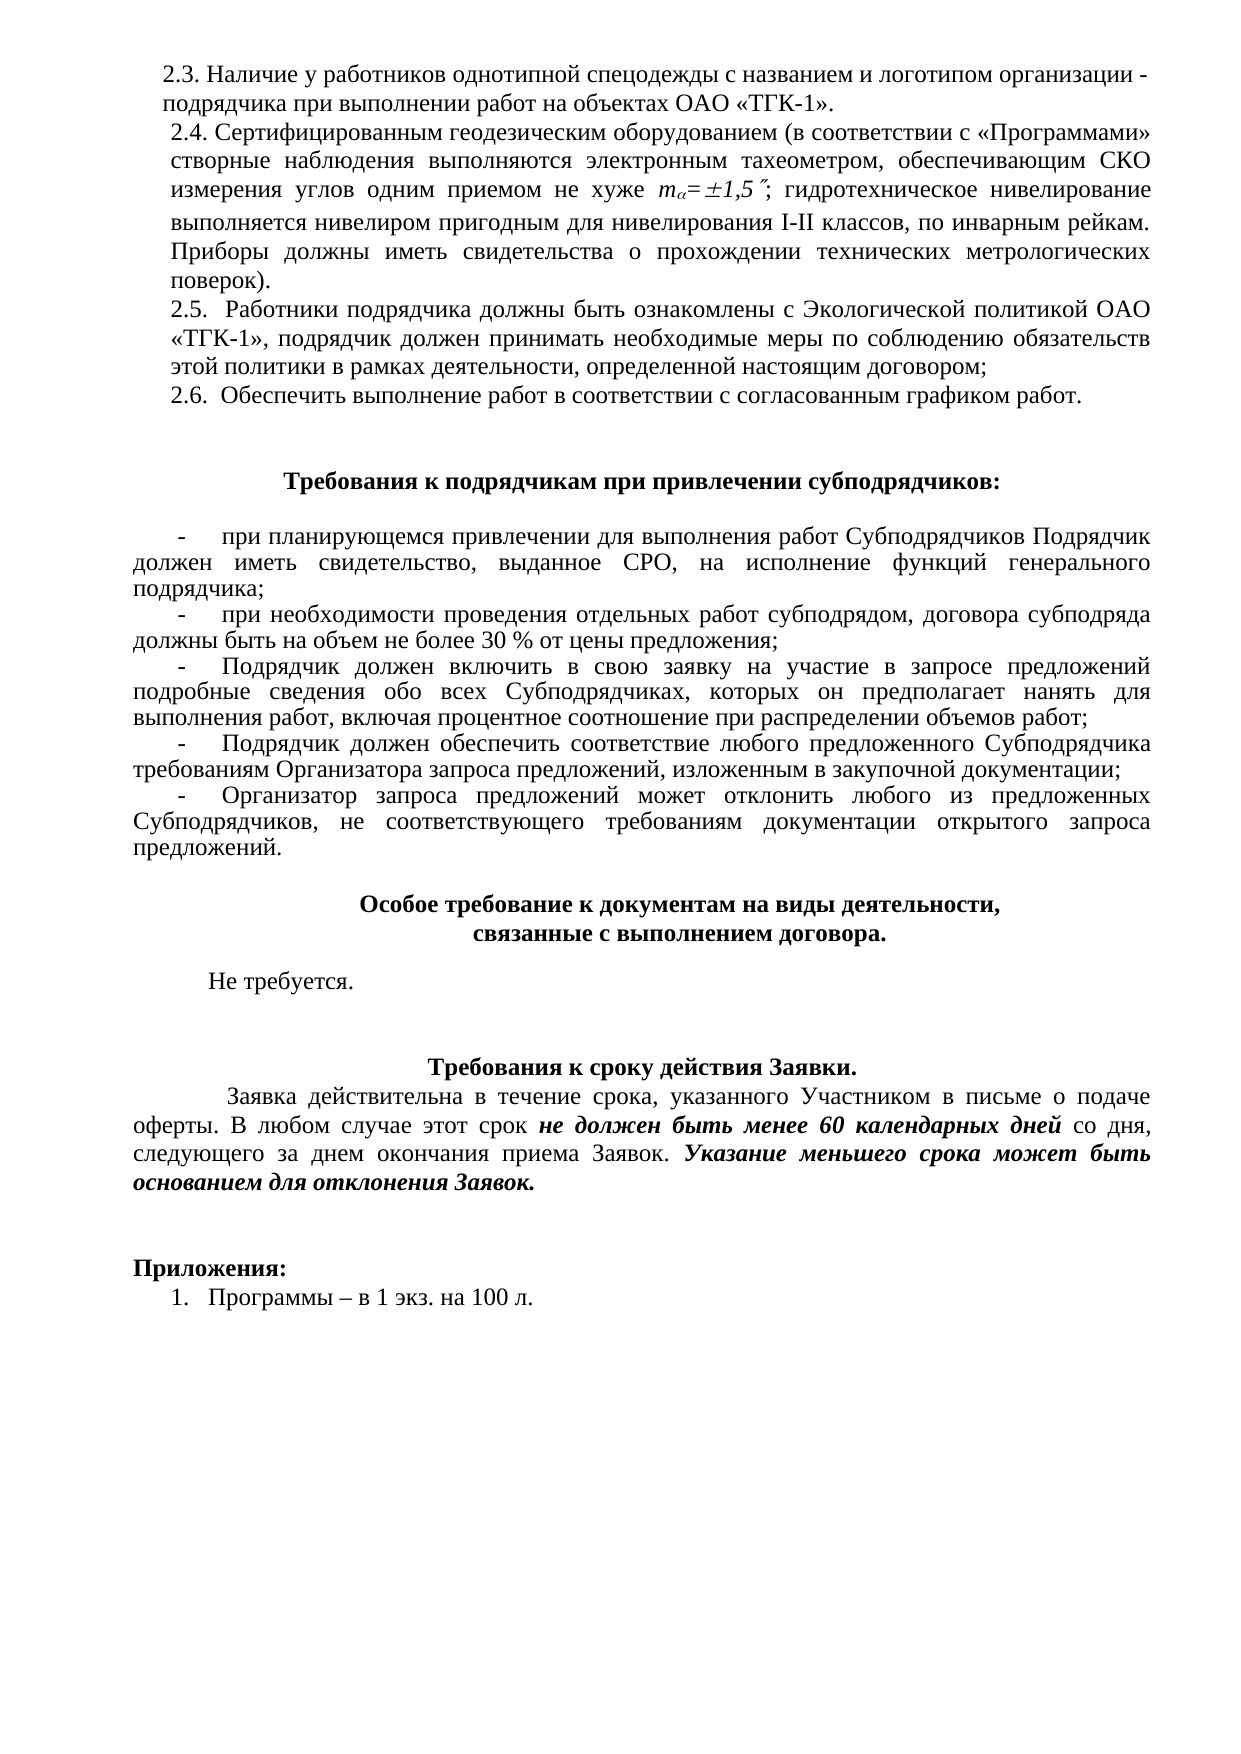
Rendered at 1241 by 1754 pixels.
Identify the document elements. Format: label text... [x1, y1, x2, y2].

text Не требуется. [133, 966, 1152, 995]
text Приложения: [133, 1253, 1152, 1282]
list Подрядчик должен обеспечить соответствие любого предложенного Субподрядчика требованиям Организатора запроса предложений, изложенным в закупочной документации; [133, 731, 1152, 783]
list Организатор запроса предложений может отклонить любого из предложенных Субподрядчиков, не соответствующего требованиям документации открытого запроса предложений. [133, 783, 1152, 861]
list Программы – в 1 экз. на 100 л. [170, 1282, 1152, 1311]
text Требования к сроку действия Заявки. [133, 1052, 1152, 1081]
list Подрядчик должен включить в свою заявку на участие в запросе предложений подробные сведения обо всех Субподрядчиках, которых он предполагает нанять для выполнения работ, включая процентное соотношение при распределении объемов работ; [133, 653, 1152, 731]
text Заявка действительна в течение срока, указанного Участником в письме о подаче оферты. В любом случае этот срок не должен быть менее 60 календарных дней со дня, следующего за днем окончания приема Заявок. Указание меньшего срока может быть основанием для отклонения Заявок. [133, 1081, 1152, 1196]
list при планирующемся привлечении для выполнения работ Субподрядчиков Подрядчик должен иметь свидетельство, выданное СРО, на исполнение функций генерального подрядчика; [133, 524, 1152, 602]
list при необходимости проведения отдельных работ субподрядом, договора субподряда должны быть на объем не более 30 % от цены предложения; [133, 602, 1152, 653]
text 2.4. Сертифицированным геодезическим оборудованием (в соответствии с «Программами» створные наблюдения выполняются электронным тахеометром, обеспечивающим СКО измерения углов одним приемом не хуже m=1,5; гидротехническое нивелирование выполняется нивелиром пригодным для нивелирования I-II классов, по инварным рейкам. Приборы должны иметь свидетельства о прохождении технических метрологических поверок). [170, 117, 1152, 294]
text 2.5. Работники подрядчика должны быть ознакомлены с Экологической политикой ОАО «ТГК-1», подрядчик должен принимать необходимые меры по соблюдению обязательств этой политики в рамках деятельности, определенной настоящим договором; [170, 294, 1152, 380]
text 2.6. Обеспечить выполнение работ в соответствии с согласованным графиком работ. [170, 380, 1152, 409]
text связанные с выполнением договора. [208, 918, 1152, 947]
text Требования к подрядчикам при привлечении субподрядчиков: [133, 466, 1152, 495]
text Особое требование к документам на виды деятельности, [208, 889, 1152, 918]
text 2.3. Наличие у работников однотипной спецодежды с названием и логотипом организации - подрядчика при выполнении работ на объектах ОАО «ТГК-1». [162, 59, 1152, 117]
